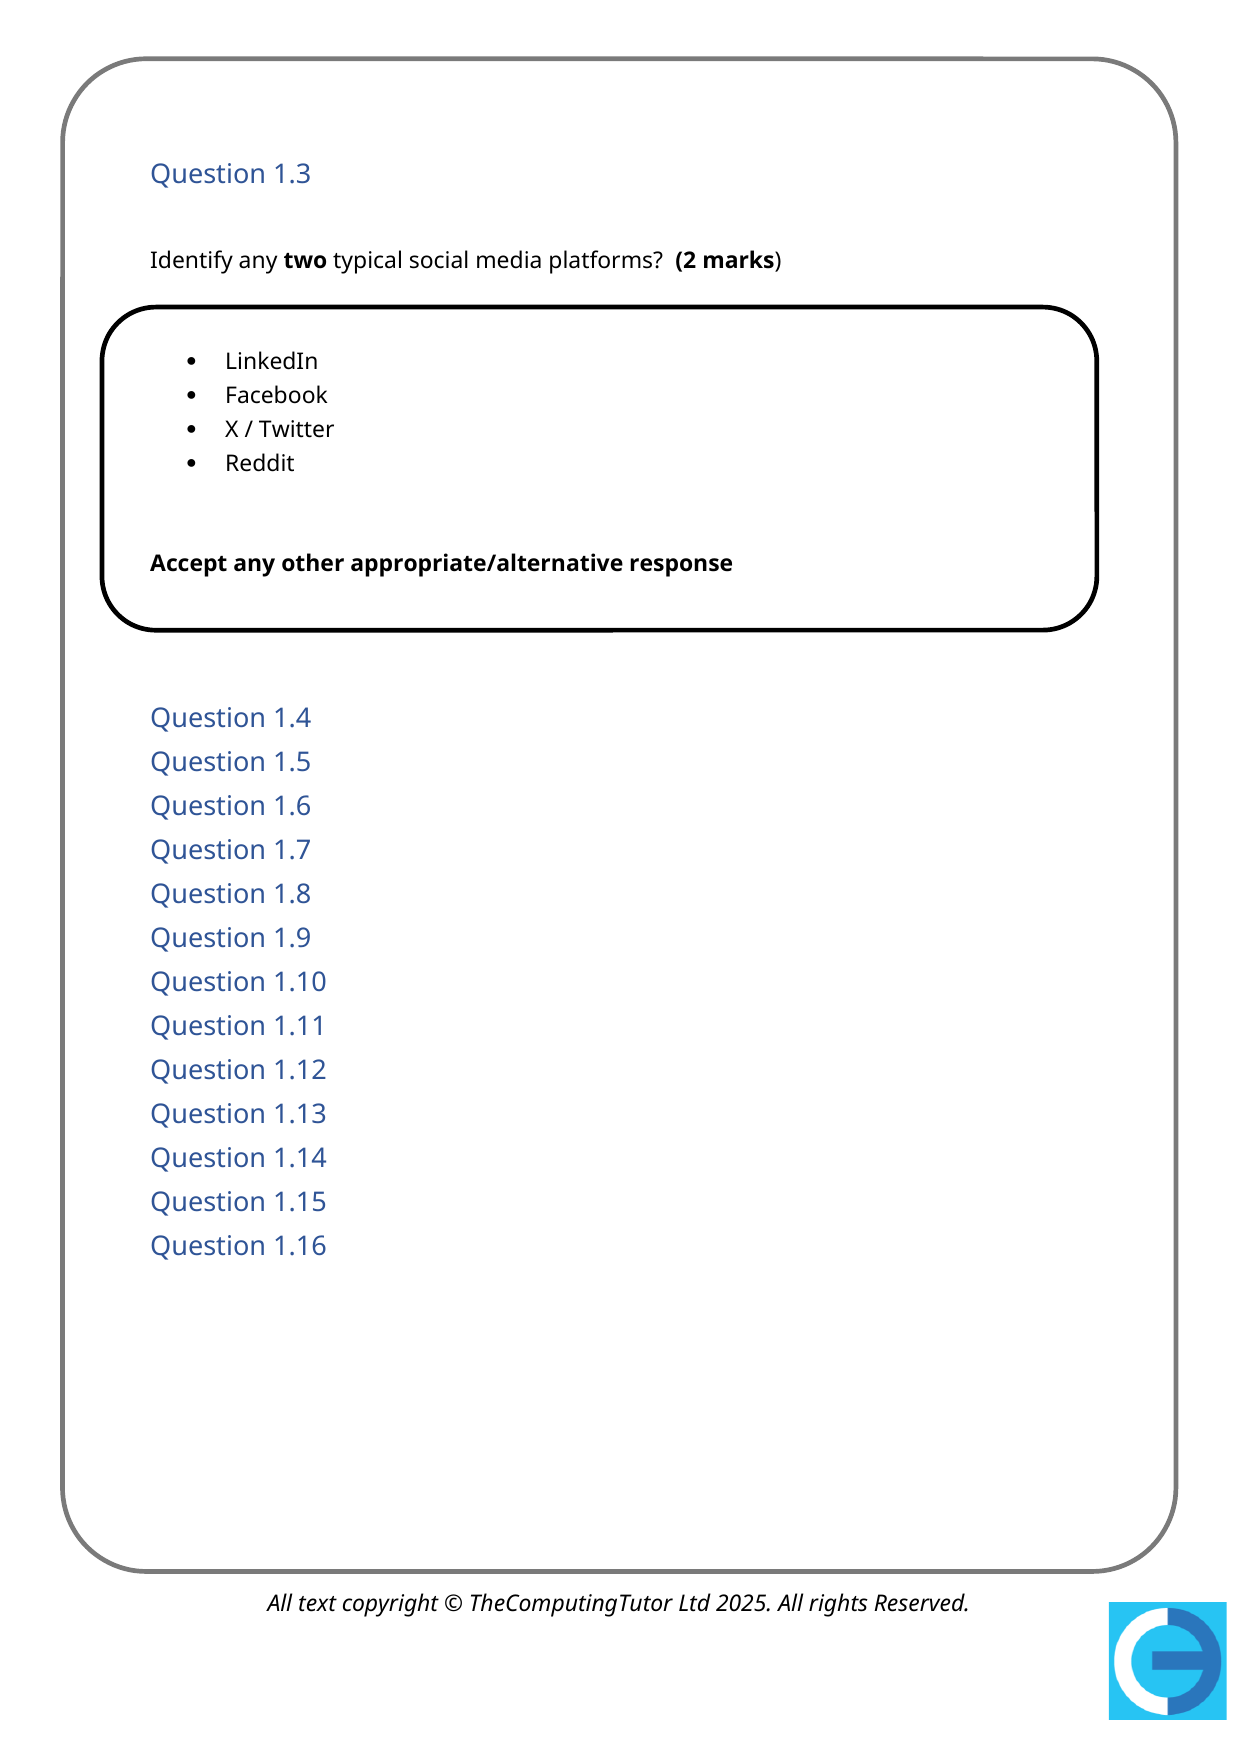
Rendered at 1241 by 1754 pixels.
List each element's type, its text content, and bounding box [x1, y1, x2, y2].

subtitle Question 1.5 [150, 742, 1090, 779]
subtitle Question 1.7 [150, 830, 1090, 867]
subtitle Question 1.11 [150, 1006, 1090, 1043]
subtitle Question 1.16 [150, 1226, 1090, 1263]
picture [1108, 1602, 1227, 1720]
subtitle Question 1.15 [150, 1182, 1090, 1219]
list LinkedIn [187, 345, 1090, 376]
subtitle Question 1.3 [150, 154, 1090, 191]
subtitle Question 1.12 [150, 1050, 1090, 1087]
list X / Twitter [187, 413, 1090, 444]
subtitle Question 1.6 [150, 786, 1090, 823]
list Reddit [187, 446, 1090, 478]
subtitle Question 1.4 [150, 698, 1090, 735]
subtitle Question 1.8 [150, 874, 1090, 911]
subtitle Question 1.10 [150, 962, 1090, 999]
text Accept any other appropriate/alternative response [150, 547, 1090, 578]
list Facebook [187, 379, 1090, 410]
subtitle Question 1.14 [150, 1138, 1090, 1175]
subtitle Question 1.13 [150, 1094, 1090, 1131]
subtitle Question 1.9 [150, 918, 1090, 955]
text Identify any two typical social media platforms? (2 marks) [150, 244, 1090, 276]
